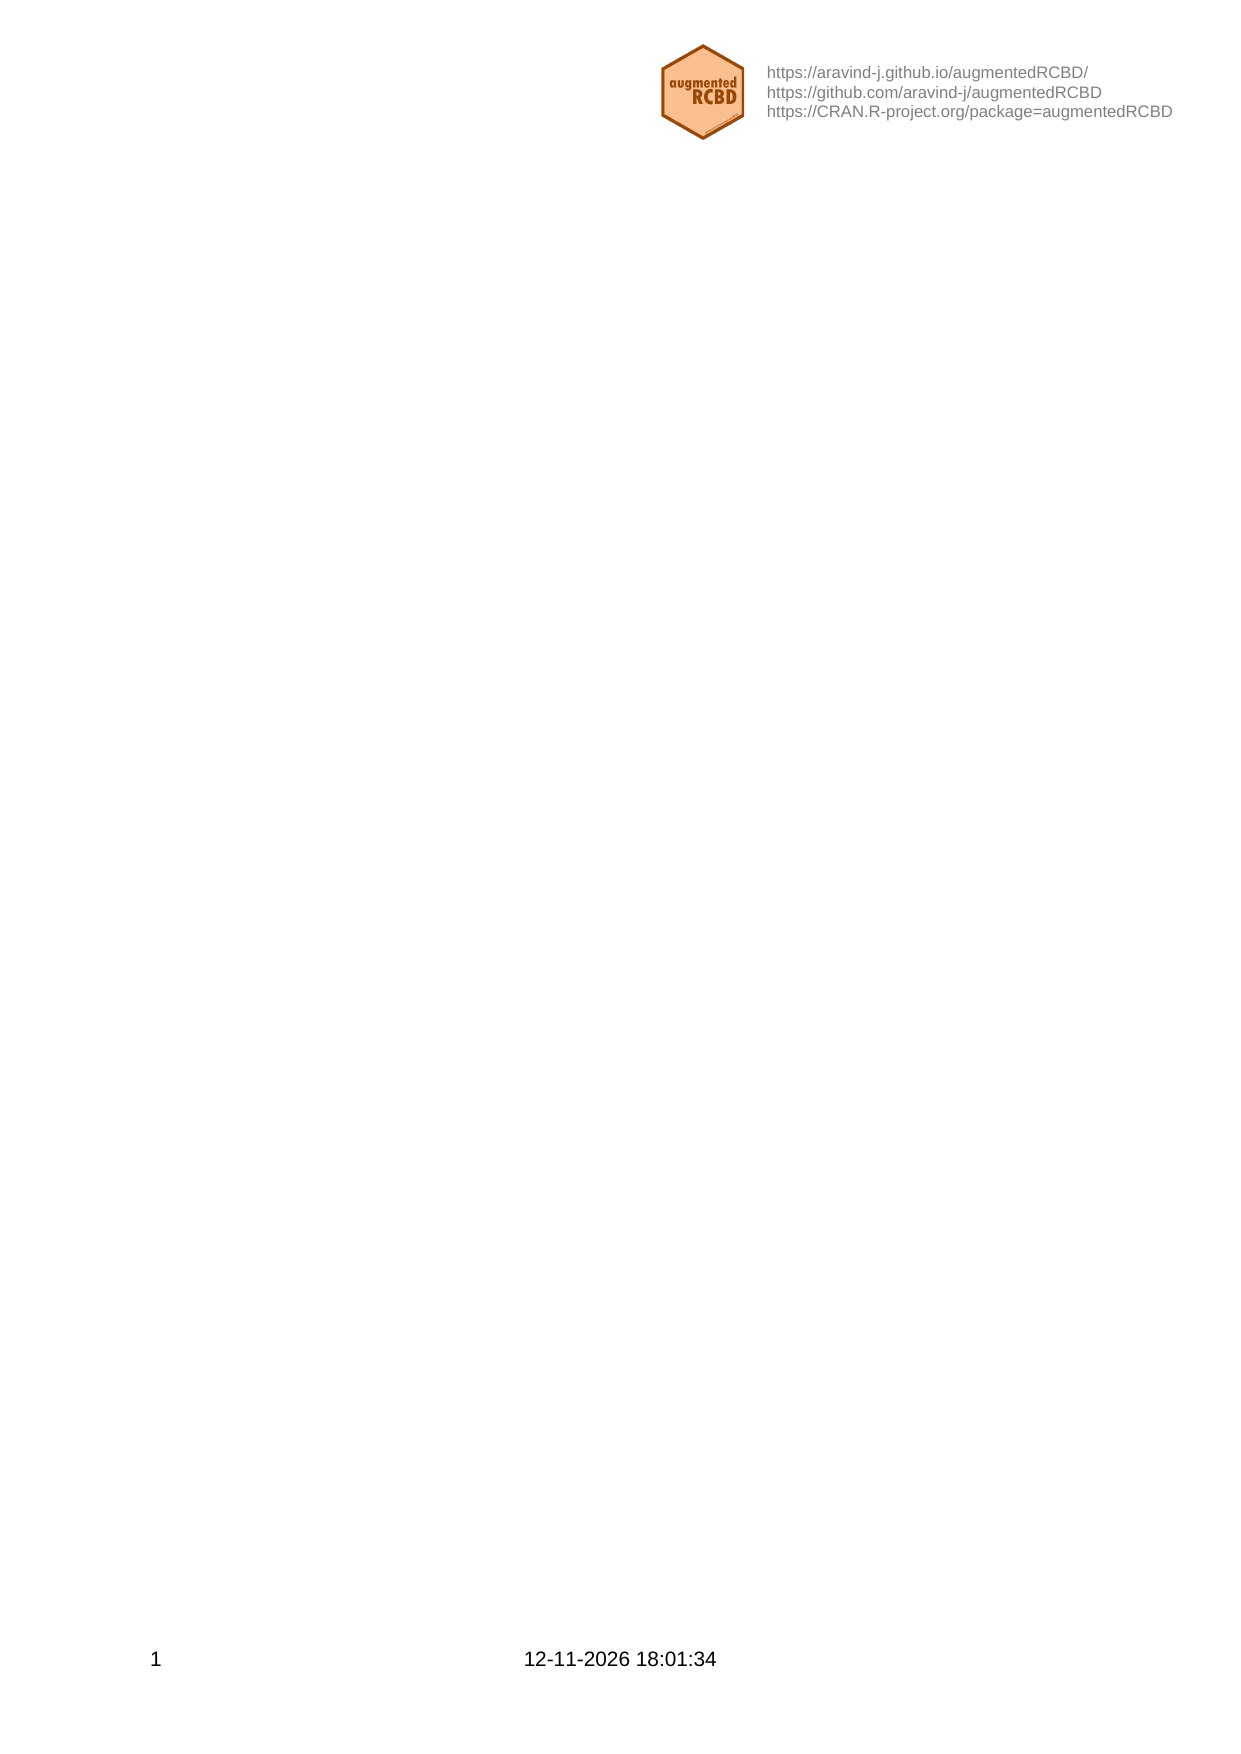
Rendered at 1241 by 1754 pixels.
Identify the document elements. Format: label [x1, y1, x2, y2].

picture [661, 44, 745, 140]
